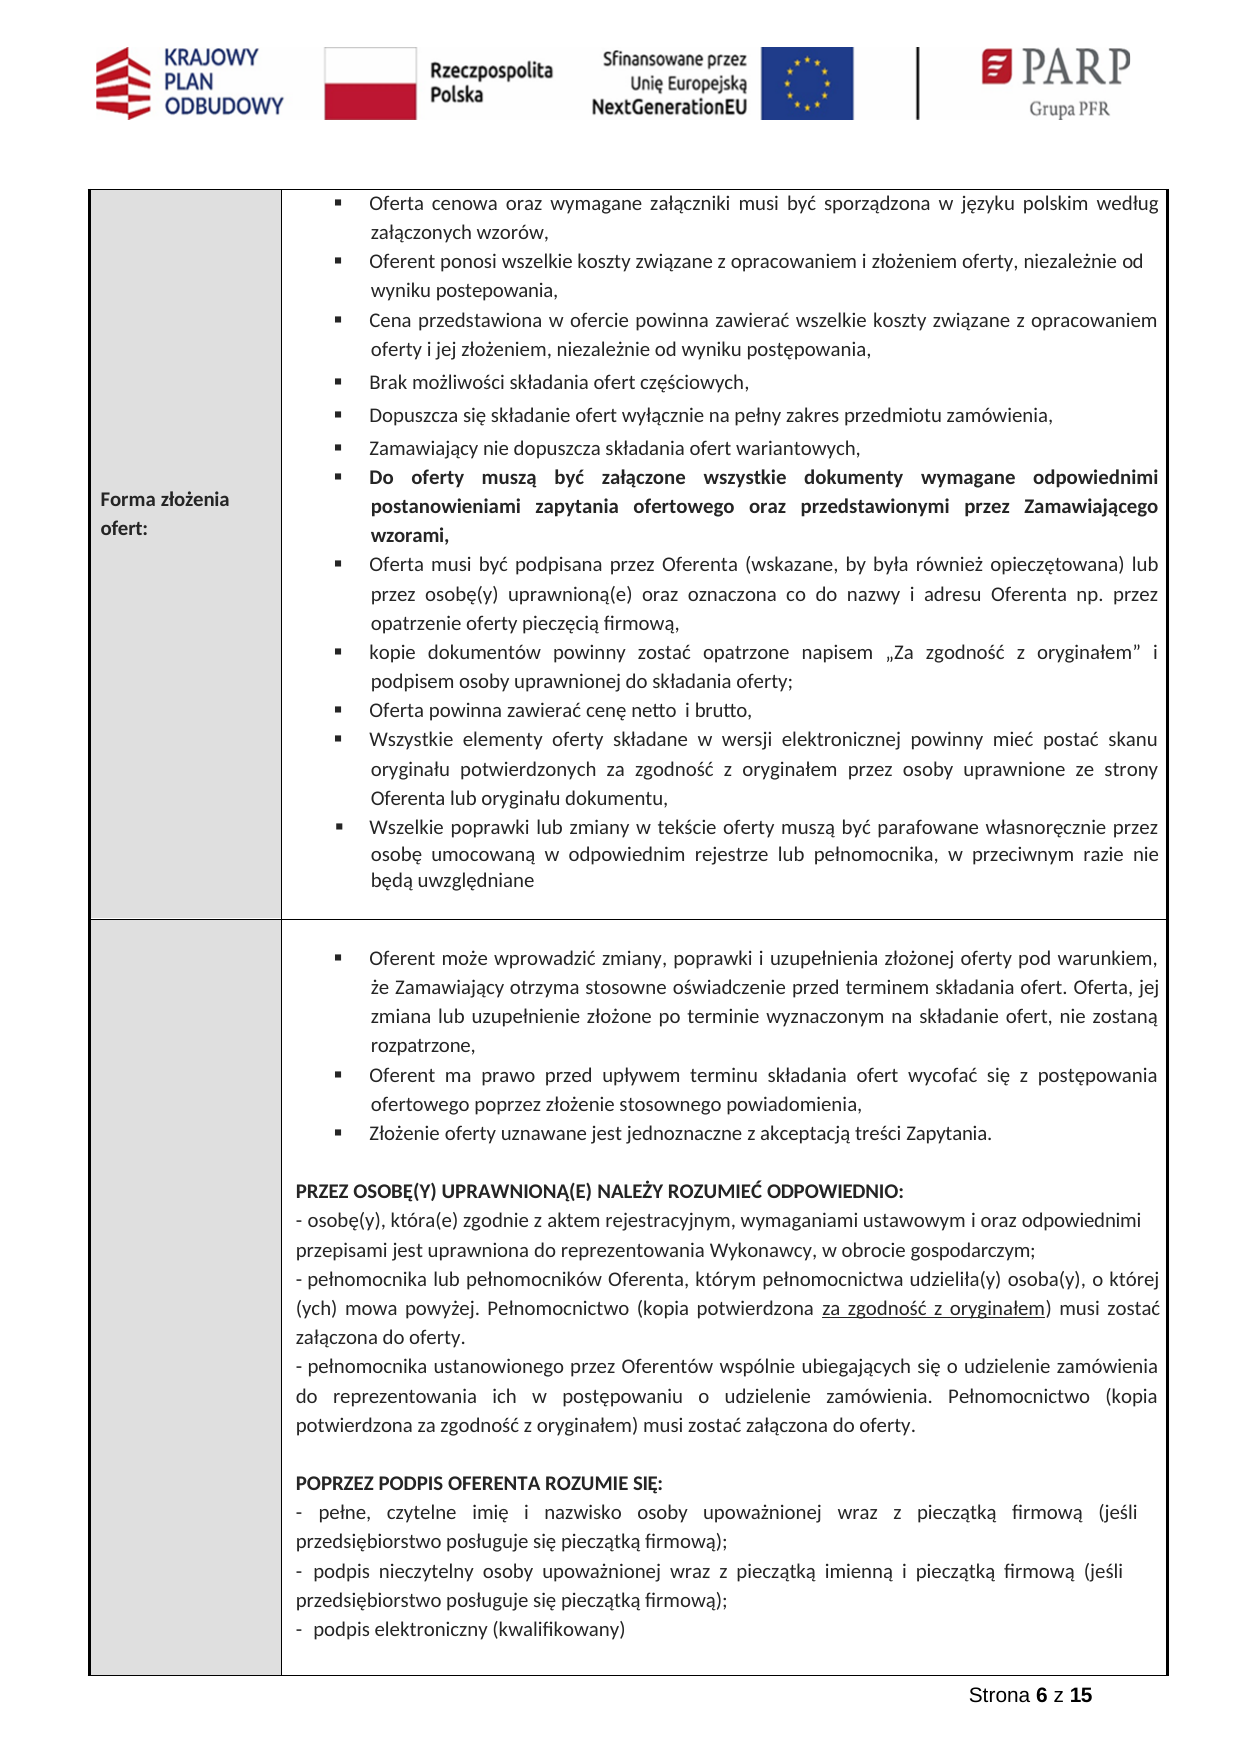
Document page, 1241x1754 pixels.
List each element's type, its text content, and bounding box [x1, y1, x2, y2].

picture [96, 47, 1131, 120]
table_cell Oferta cenowa oraz wymagane załączniki musi być sporządzona w języku polskim według załączonych wzorów, Oferent ponosi wszelkie koszty związane z opracowaniem i złożeniem oferty, niezależnie od wyniku postepowania, Cena przedstawiona w ofercie powinna zawierać wszelkie koszty związane z opracowaniem oferty i jej złożeniem, niezależnie od wyniku postępowania, Brak możliwości składania ofert częściowych, Dopuszcza się składanie ofert wyłącznie na pełny zakres przedmiotu zamówienia, Zamawiający nie dopuszcza składania ofert wariantowych, Do oferty muszą być załączone wszystkie dokumenty wymagane odpowiednimi postanowieniami zapytania ofertowego oraz przedstawionymi przez Zamawiającego wzorami, Oferta musi być podpisana przez Oferenta (wskazane, by była również opieczętowana) lub przez osobę(y) uprawnioną(e) oraz oznaczona co do nazwy i adresu Oferenta np. przez opatrzenie oferty pieczęcią firmową, kopie dokumentów powinny zostać opatrzone napisem „Za zgodność z oryginałem” i podpisem osoby uprawnionej do składania oferty; Oferta powinna zawierać cenę netto i brutto, Wszystkie elementy oferty składane w wersji elektronicznej powinny mieć postać skanu oryginału potwierdzonych za zgodność z oryginałem przez osoby uprawnione ze strony Oferenta lub oryginału dokumentu, Wszelkie poprawki lub zmiany w tekście oferty muszą być parafowane własnoręcznie przez osobę umocowaną w odpowiednim rejestrze lub pełnomocnika, w przeciwnym razie nie będą uwzględniane [282, 190, 1166, 918]
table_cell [282, 920, 1166, 1675]
table_cell Forma złożenia ofert: [91, 190, 281, 918]
table_cell [91, 920, 281, 1675]
